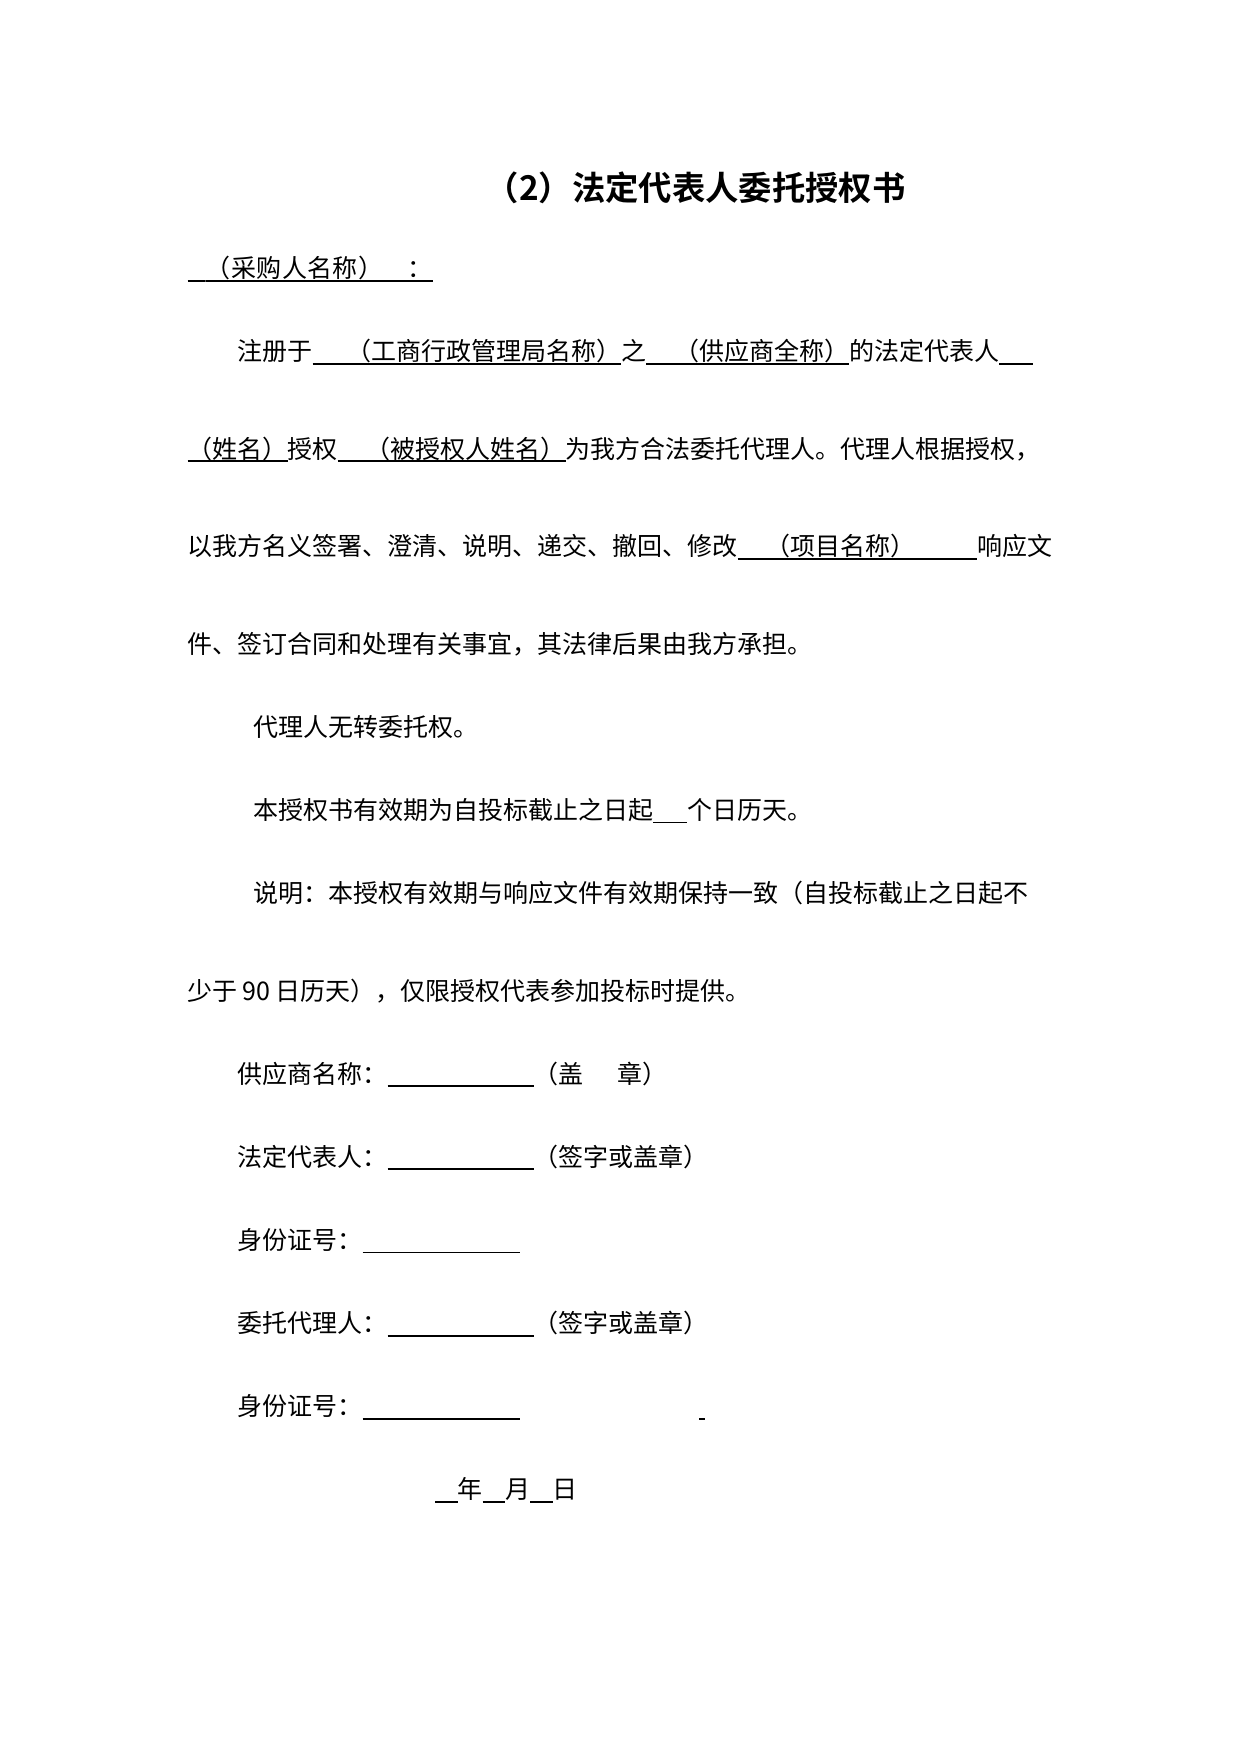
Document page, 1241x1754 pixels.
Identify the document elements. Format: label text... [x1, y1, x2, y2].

text 说明：本授权有效期与响应文件有效期保持一致（自投标截止之日起不少于90日历天），仅限授权代表参加投标时提供。 [187, 859, 1053, 1022]
text 本授权书有效期为自投标截止之日起 个日历天。 [187, 776, 1053, 841]
text 身份证号： [187, 1372, 1053, 1437]
text 委托代理人： （签字或盖章） [187, 1289, 1053, 1354]
text （2）法定代表人委托授权书 [187, 162, 1053, 210]
text 供应商名称： （盖 章） [187, 1040, 1053, 1105]
text 身份证号： [187, 1206, 1053, 1271]
text 年 月 日 [187, 1456, 1053, 1521]
text 代理人无转委托权。 [187, 693, 1053, 758]
text 注册于 （工商行政管理局名称）之 （供应商全称）的法定代表人 （姓名）授权 （被授权人姓名）为我方合法委托代理人。代理人根据授权，以我方名义签署、澄清、说明、递交、撤回、修改 （项目名称） 响应文件、签订合同和处理有关事宜，其法律后果由我方承担。 [187, 317, 1053, 675]
list （采购人名称） ： [187, 234, 1053, 299]
text 法定代表人： （签字或盖章） [187, 1123, 1053, 1188]
